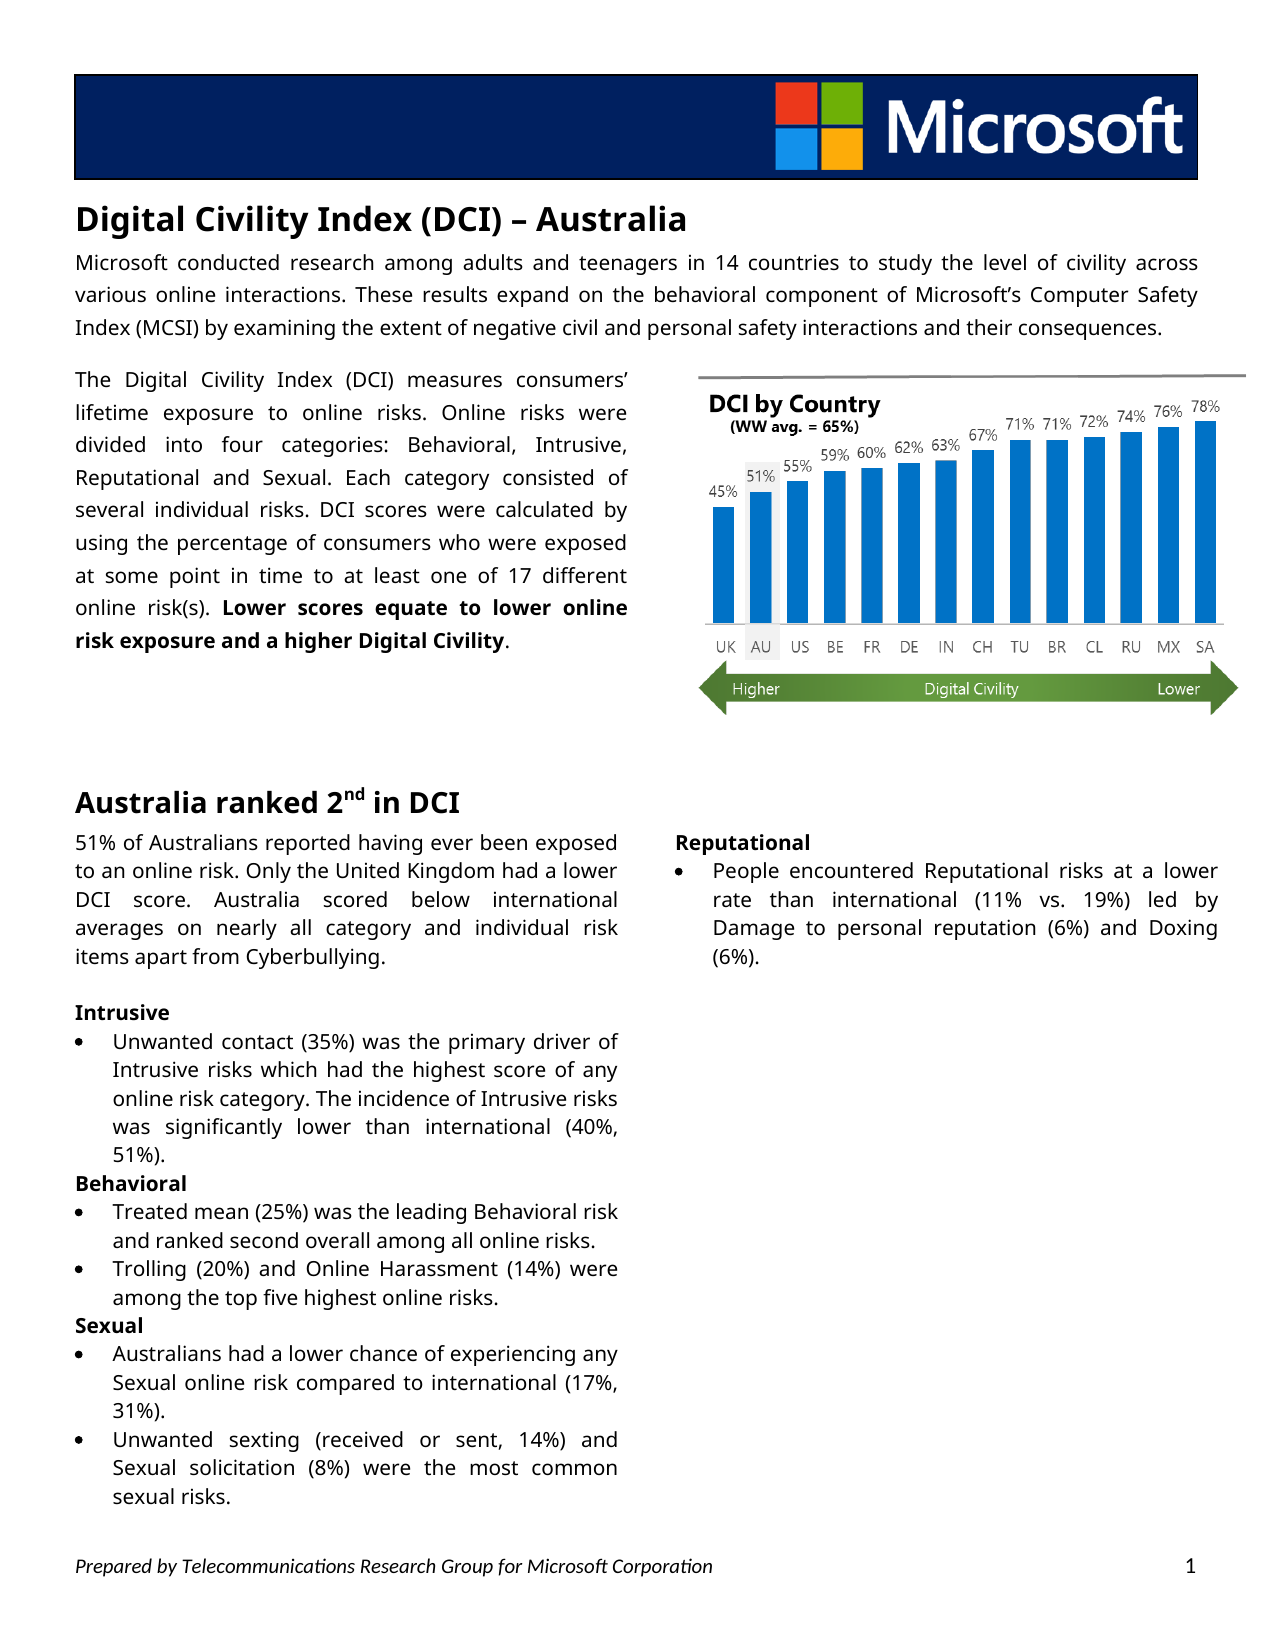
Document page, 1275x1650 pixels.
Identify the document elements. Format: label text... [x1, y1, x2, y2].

text The Digital Civility Index (DCI) measures consumers’ lifetime exposure to online risks. Online risks were divided into four categories: Behavioral, Intrusive, Reputational and Sexual. Each category consisted of several individual risks. DCI scores were calculated by using the percentage of consumers who were exposed at some point in time to at least one of 17 different online risk(s). Lower scores equate to lower online risk exposure and a higher Digital Civility. [75, 365, 628, 654]
text Microsoft conducted research among adults and teenagers in 14 countries to study the level of civility across various online interactions. These results expand on the behavioral component of Microsoft’s Computer Safety Index (MCSI) by examining the extent of negative civil and personal safety interactions and their consequences. [75, 248, 1200, 341]
list Unwanted contact (35%) was the primary driver of Intrusive risks which had the highest score of any online risk category. The incidence of Intrusive risks was significantly lower than international (40%, 51%). [75, 1027, 619, 1169]
text Australia ranked 2nd in DCI [75, 782, 1200, 822]
picture [775, 82, 1183, 170]
picture [690, 374, 1247, 715]
list Trolling (20%) and Online Harassment (14%) were among the top five highest online risks. [75, 1254, 619, 1311]
text Intrusive [75, 998, 619, 1027]
text Sexual [75, 1311, 619, 1339]
text Behavioral [75, 1169, 619, 1197]
list Unwanted sexting (received or sent, 14%) and Sexual solicitation (8%) were the most common sexual risks. [75, 1425, 619, 1510]
list Treated mean (25%) was the leading Behavioral risk and ranked second overall among all online risks. [75, 1197, 619, 1254]
text 51% of Australians reported having ever been exposed to an online risk. Only the United Kingdom had a lower DCI score. Australia scored below international averages on nearly all category and individual risk items apart from Cyberbullying. [75, 828, 619, 970]
text Reputational [675, 828, 1219, 857]
list People encountered Reputational risks at a lower rate than international (11% vs. 19%) led by Damage to personal reputation (6%) and Doxing (6%). [675, 857, 1219, 970]
list Australians had a lower chance of experiencing any Sexual online risk compared to international (17%, 31%). [75, 1339, 619, 1425]
text Digital Civility Index (DCI) – Australia [75, 75, 1200, 241]
